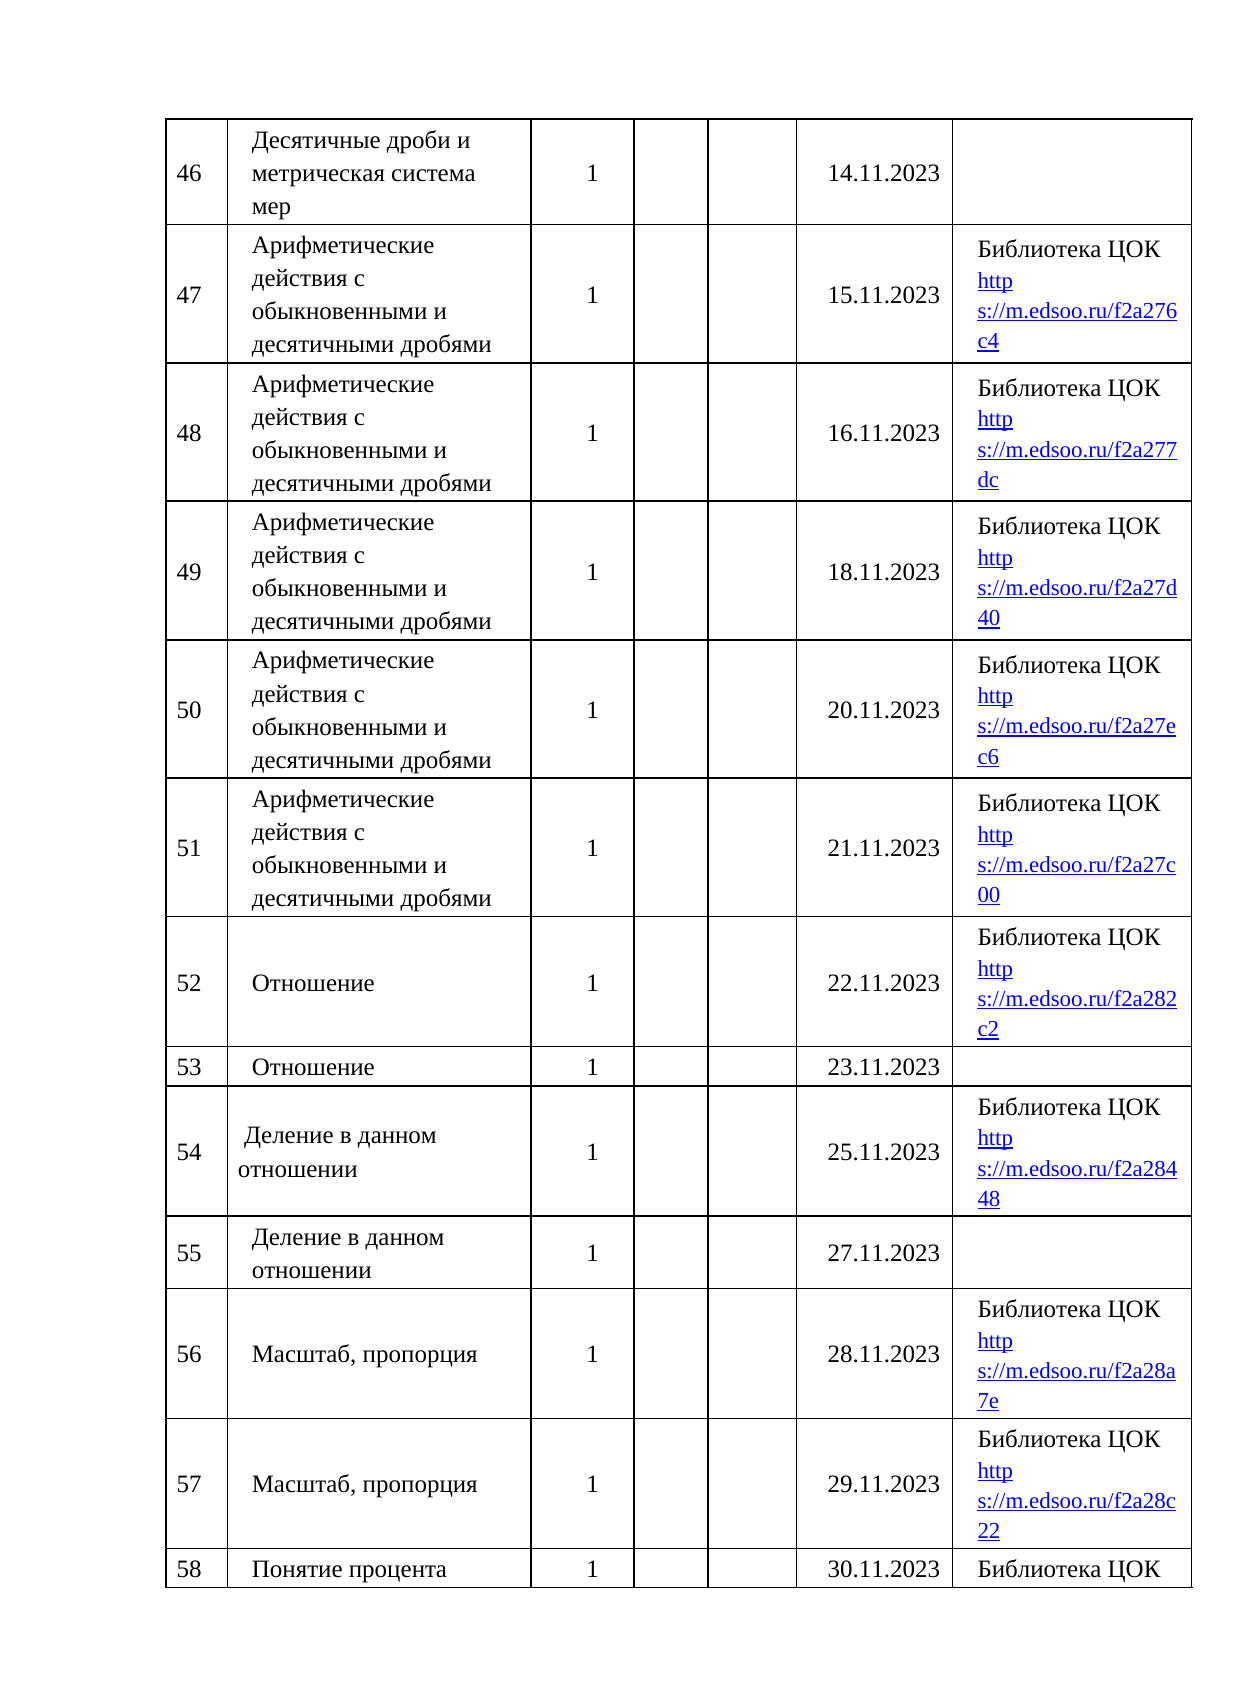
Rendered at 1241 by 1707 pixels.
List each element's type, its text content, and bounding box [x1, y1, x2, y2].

table_cell [709, 1217, 796, 1287]
table_cell [635, 1549, 707, 1587]
table_cell Арифметические действия с обыкновенными и десятичными дробями [228, 641, 530, 777]
table_cell [709, 1087, 796, 1215]
table_cell [709, 641, 796, 777]
table_cell 1 [532, 120, 633, 223]
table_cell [953, 1549, 1191, 1587]
table_cell 56 [167, 1289, 227, 1417]
table_cell 21.11.2023 [797, 779, 952, 916]
table_cell [635, 641, 707, 777]
table_cell [635, 917, 707, 1046]
table_cell Понятие процента [228, 1549, 530, 1587]
table_cell [635, 779, 707, 916]
table_cell [635, 502, 707, 639]
table_cell 30.11.2023 [797, 1549, 952, 1587]
table_cell 50 [167, 641, 227, 777]
table_cell Библиотека ЦОК https://m.edsoo.ru/f2a282c2 [953, 917, 1191, 1046]
table_cell [709, 502, 796, 639]
table_cell 58 [167, 1549, 227, 1587]
table_cell Деление в данном отношении [228, 1217, 530, 1287]
table_cell [709, 1289, 796, 1417]
table_cell Арифметические действия с обыкновенными и десятичными дробями [228, 779, 530, 916]
table_cell 54 [167, 1087, 227, 1215]
table_cell 28.11.2023 [797, 1289, 952, 1417]
table_cell 1 [532, 502, 633, 639]
table_cell 29.11.2023 [797, 1419, 952, 1547]
table_cell [635, 364, 707, 500]
table_cell 25.11.2023 [797, 1087, 952, 1215]
table_cell 1 [532, 364, 633, 500]
table_cell Библиотека ЦОК https://m.edsoo.ru/f2a28c22 [953, 1419, 1191, 1547]
table_cell Арифметические действия с обыкновенными и десятичными дробями [228, 225, 530, 362]
table_cell Библиотека ЦОК https://m.edsoo.ru/f2a27d40 [953, 502, 1191, 639]
table_cell [709, 225, 796, 362]
table_cell 47 [167, 225, 227, 362]
table_cell [709, 120, 796, 223]
table_cell 18.11.2023 [797, 502, 952, 639]
table_cell Арифметические действия с обыкновенными и десятичными дробями [228, 364, 530, 500]
table_cell 27.11.2023 [797, 1217, 952, 1287]
table_cell 46 [167, 120, 227, 223]
table_cell [635, 1217, 707, 1287]
table_cell Библиотека ЦОК https://m.edsoo.ru/f2a27ec6 [953, 641, 1191, 777]
table_cell 23.11.2023 [797, 1047, 952, 1085]
table_cell 1 [532, 1217, 633, 1287]
table_cell 48 [167, 364, 227, 500]
table_cell 1 [532, 1047, 633, 1085]
table_cell 14.11.2023 [797, 120, 952, 223]
table_cell [709, 779, 796, 916]
table_cell [635, 1419, 707, 1547]
table_cell [709, 364, 796, 500]
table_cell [228, 120, 530, 223]
table_cell 51 [167, 779, 227, 916]
table_cell Отношение [228, 917, 530, 1046]
table_cell 15.11.2023 [797, 225, 952, 362]
table_cell 22.11.2023 [797, 917, 952, 1046]
table_cell Арифметические действия с обыкновенными и десятичными дробями [228, 502, 530, 639]
table_cell 1 [532, 917, 633, 1046]
table_cell [709, 1047, 796, 1085]
table_cell 49 [167, 502, 227, 639]
table_cell [953, 120, 1191, 223]
table_cell 1 [532, 779, 633, 916]
table_cell [635, 1047, 707, 1085]
table_cell 1 [532, 1549, 633, 1587]
table_cell Отношение [228, 1047, 530, 1085]
table_cell 57 [167, 1419, 227, 1547]
table_cell [709, 1549, 796, 1587]
table_cell 53 [167, 1047, 227, 1085]
table_cell Библиотека ЦОК https://m.edsoo.ru/f2a276c4 [953, 225, 1191, 362]
table_cell [953, 1217, 1191, 1287]
table_cell 55 [167, 1217, 227, 1287]
table_cell Библиотека ЦОК https://m.edsoo.ru/f2a28a7e [953, 1289, 1191, 1417]
table_cell 1 [532, 1087, 633, 1215]
table_cell Масштаб, пропорция [228, 1289, 530, 1417]
table_cell 20.11.2023 [797, 641, 952, 777]
table_cell [709, 1419, 796, 1547]
table_cell [953, 1047, 1191, 1085]
table_cell Масштаб, пропорция [228, 1419, 530, 1547]
table_cell [709, 917, 796, 1046]
table_cell [635, 1289, 707, 1417]
table_cell [635, 225, 707, 362]
table_cell Библиотека ЦОК https://m.edsoo.ru/f2a28448 [953, 1087, 1191, 1215]
table_cell Деление в данном отношении [228, 1087, 530, 1215]
table_cell 1 [532, 641, 633, 777]
table_cell 1 [532, 1289, 633, 1417]
table_cell Библиотека ЦОК https://m.edsoo.ru/f2a277dc [953, 364, 1191, 500]
table_cell [635, 1087, 707, 1215]
table_cell 16.11.2023 [797, 364, 952, 500]
table_cell 1 [532, 1419, 633, 1547]
table_cell 52 [167, 917, 227, 1046]
table_cell 1 [532, 225, 633, 362]
table_cell [635, 120, 707, 223]
table_cell Библиотека ЦОК https://m.edsoo.ru/f2a27c00 [953, 779, 1191, 916]
